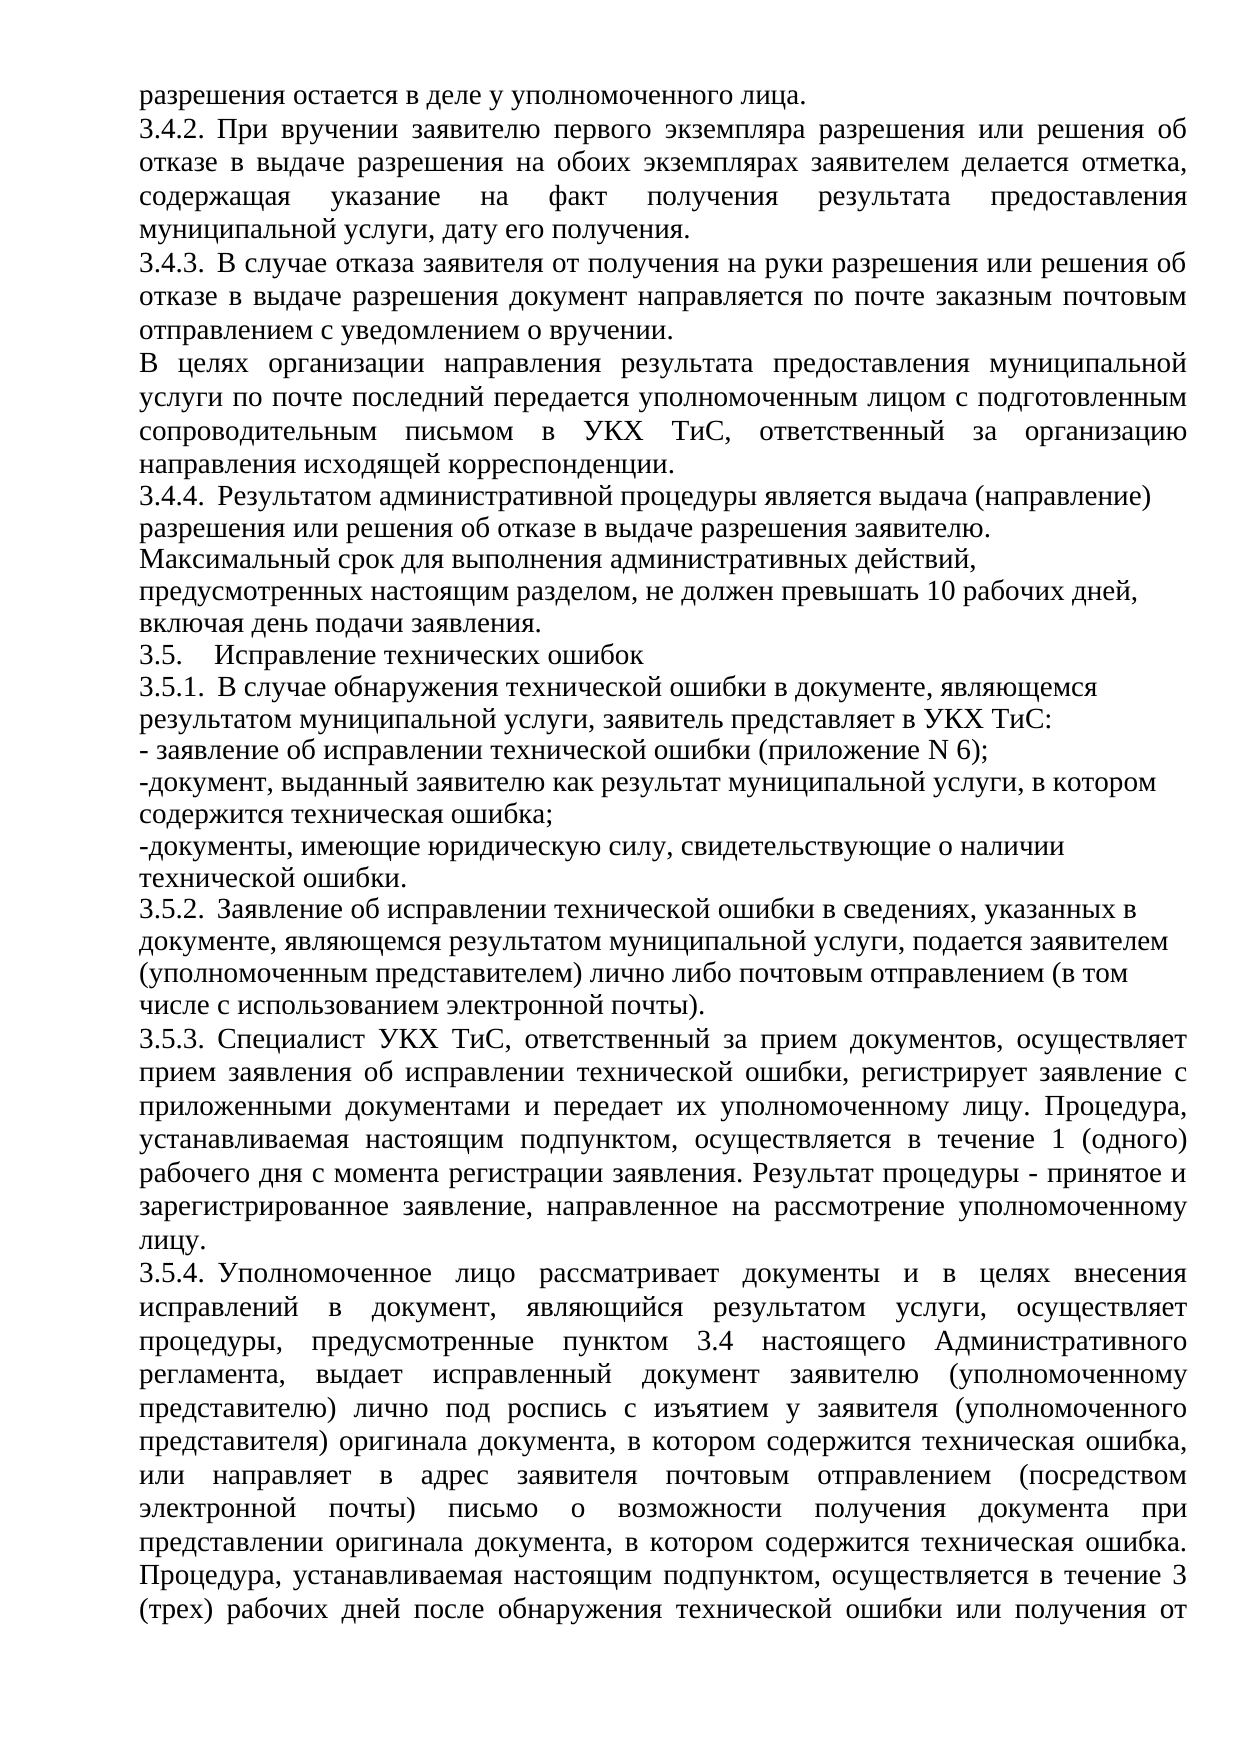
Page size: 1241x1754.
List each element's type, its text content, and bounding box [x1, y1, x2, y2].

list Заявление об исправлении технической ошибки в сведениях, указанных в документе, являющемся результатом муниципальной услуги, подается заявителем (уполномоченным представителем) лично либо почтовым отправлением (в том числе с использованием электронной почты). [139, 893, 1188, 1021]
text - заявление об исправлении технической ошибки (приложение N 6); [139, 734, 1188, 766]
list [139, 1256, 1188, 1624]
text -документ, выданный заявителю как результат муниципальной услуги, в котором содержится техническая ошибка; [139, 766, 1188, 830]
text В целях организации направления результата предоставления муниципальной услуги по почте последний передается уполномоченным лицом с подготовленным сопроводительным письмом в УКХ ТиС, ответственный за организацию направления исходящей корреспонденции. [139, 346, 1188, 480]
text -документы, имеющие юридическую силу, свидетельствующие о наличии технической ошибки. [139, 830, 1188, 893]
list Исправление технических ошибок [139, 639, 1188, 671]
list В случае обнаружения технической ошибки в документе, являющемся результатом муниципальной услуги, заявитель представляет в УКХ ТиС: [139, 671, 1188, 734]
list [139, 77, 1188, 111]
list Результатом административной процедуры является выдача (направление) разрешения или решения об отказе в выдаче разрешения заявителю. [139, 480, 1188, 543]
text Максимальный срок для выполнения административных действий, предусмотренных настоящим разделом, не должен превышать 10 рабочих дней, включая день подачи заявления. [139, 543, 1188, 639]
list В случае отказа заявителя от получения на руки разрешения или решения об отказе в выдаче разрешения документ направляется по почте заказным почтовым отправлением с уведомлением о вручении. [139, 245, 1188, 346]
list При вручении заявителю первого экземпляра разрешения или решения об отказе в выдаче разрешения на обоих экземплярах заявителем делается отметка, содержащая указание на факт получения результата предоставления муниципальной услуги, дату его получения. [139, 111, 1188, 245]
list Специалист УКХ ТиС, ответственный за прием документов, осуществляет прием заявления об исправлении технической ошибки, регистрирует заявление с приложенными документами и передает их уполномоченному лицу. Процедура, устанавливаемая настоящим подпунктом, осуществляется в течение 1 (одного) рабочего дня с момента регистрации заявления. Результат процедуры - принятое и зарегистрированное заявление, направленное на рассмотрение уполномоченному лицу. [139, 1021, 1188, 1256]
